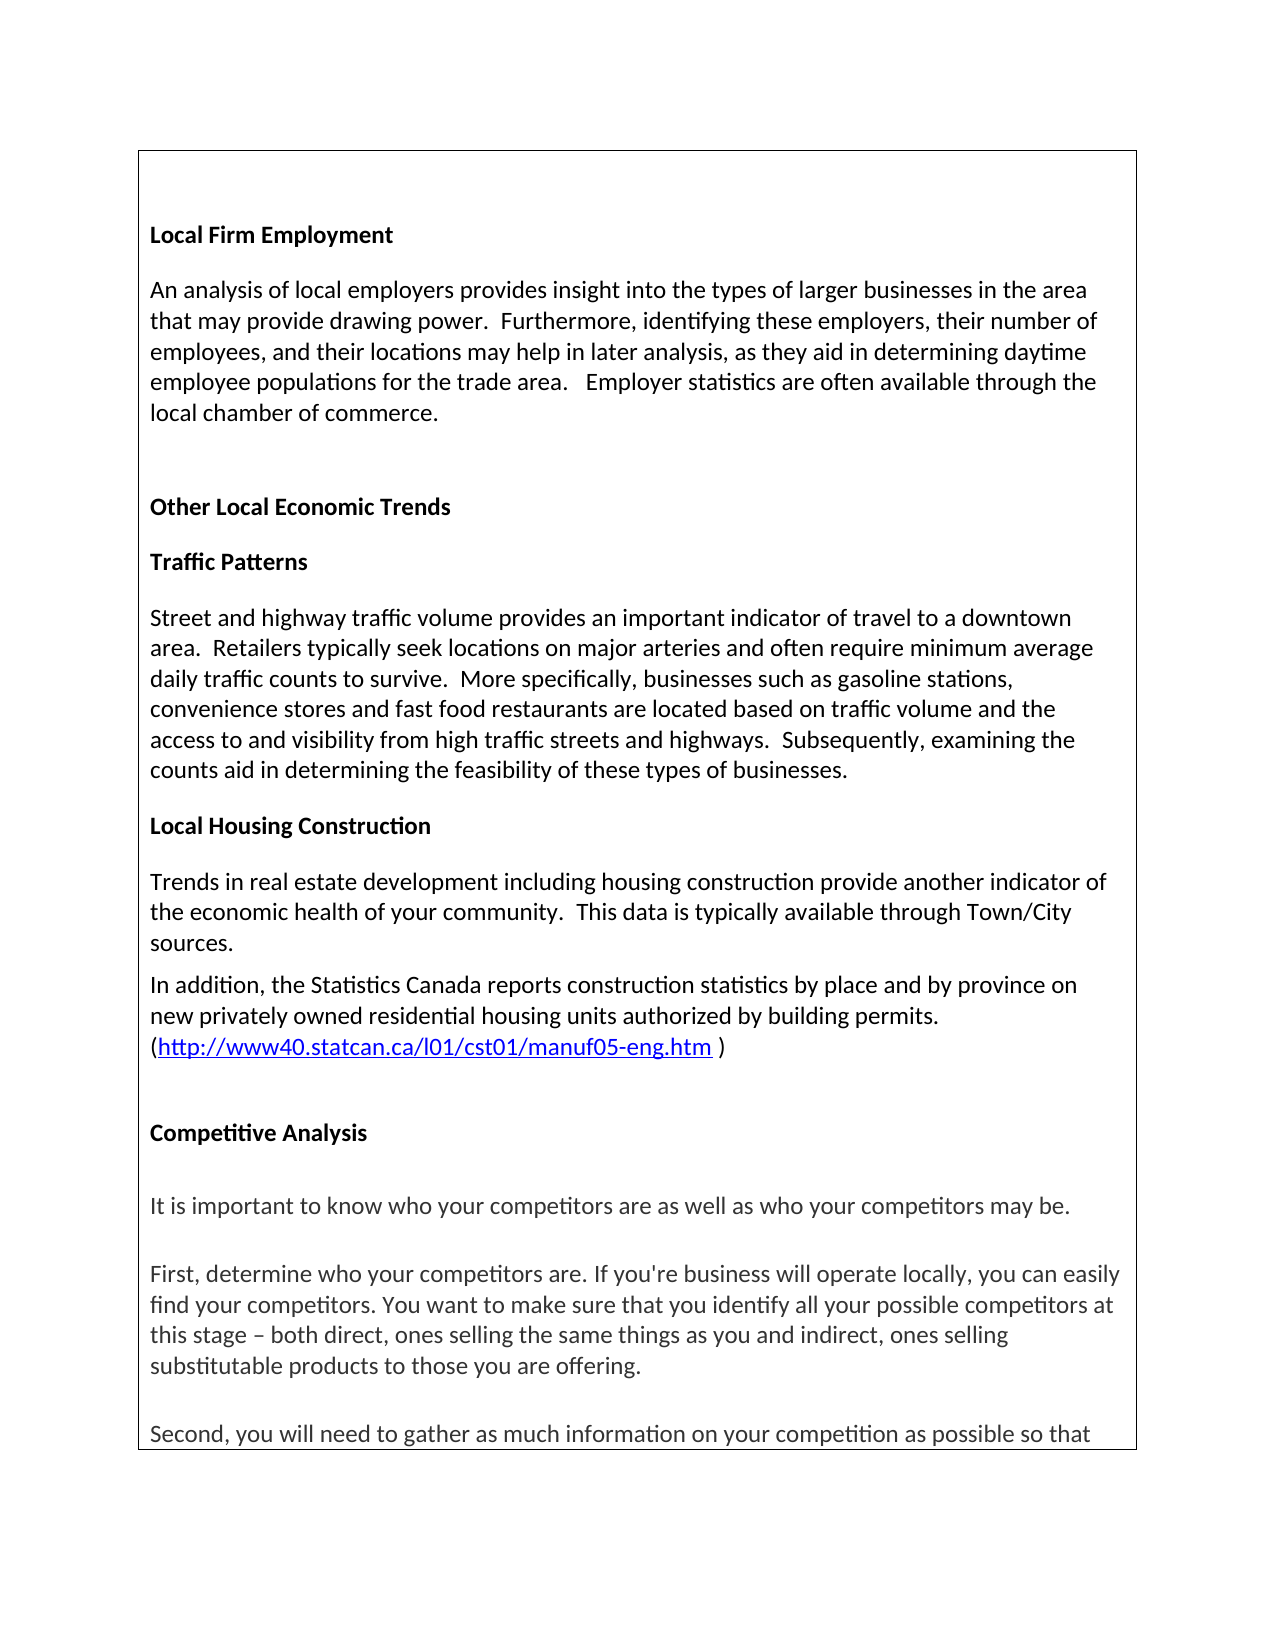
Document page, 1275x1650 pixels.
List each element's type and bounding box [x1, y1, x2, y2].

table_cell [139, 151, 1136, 1448]
